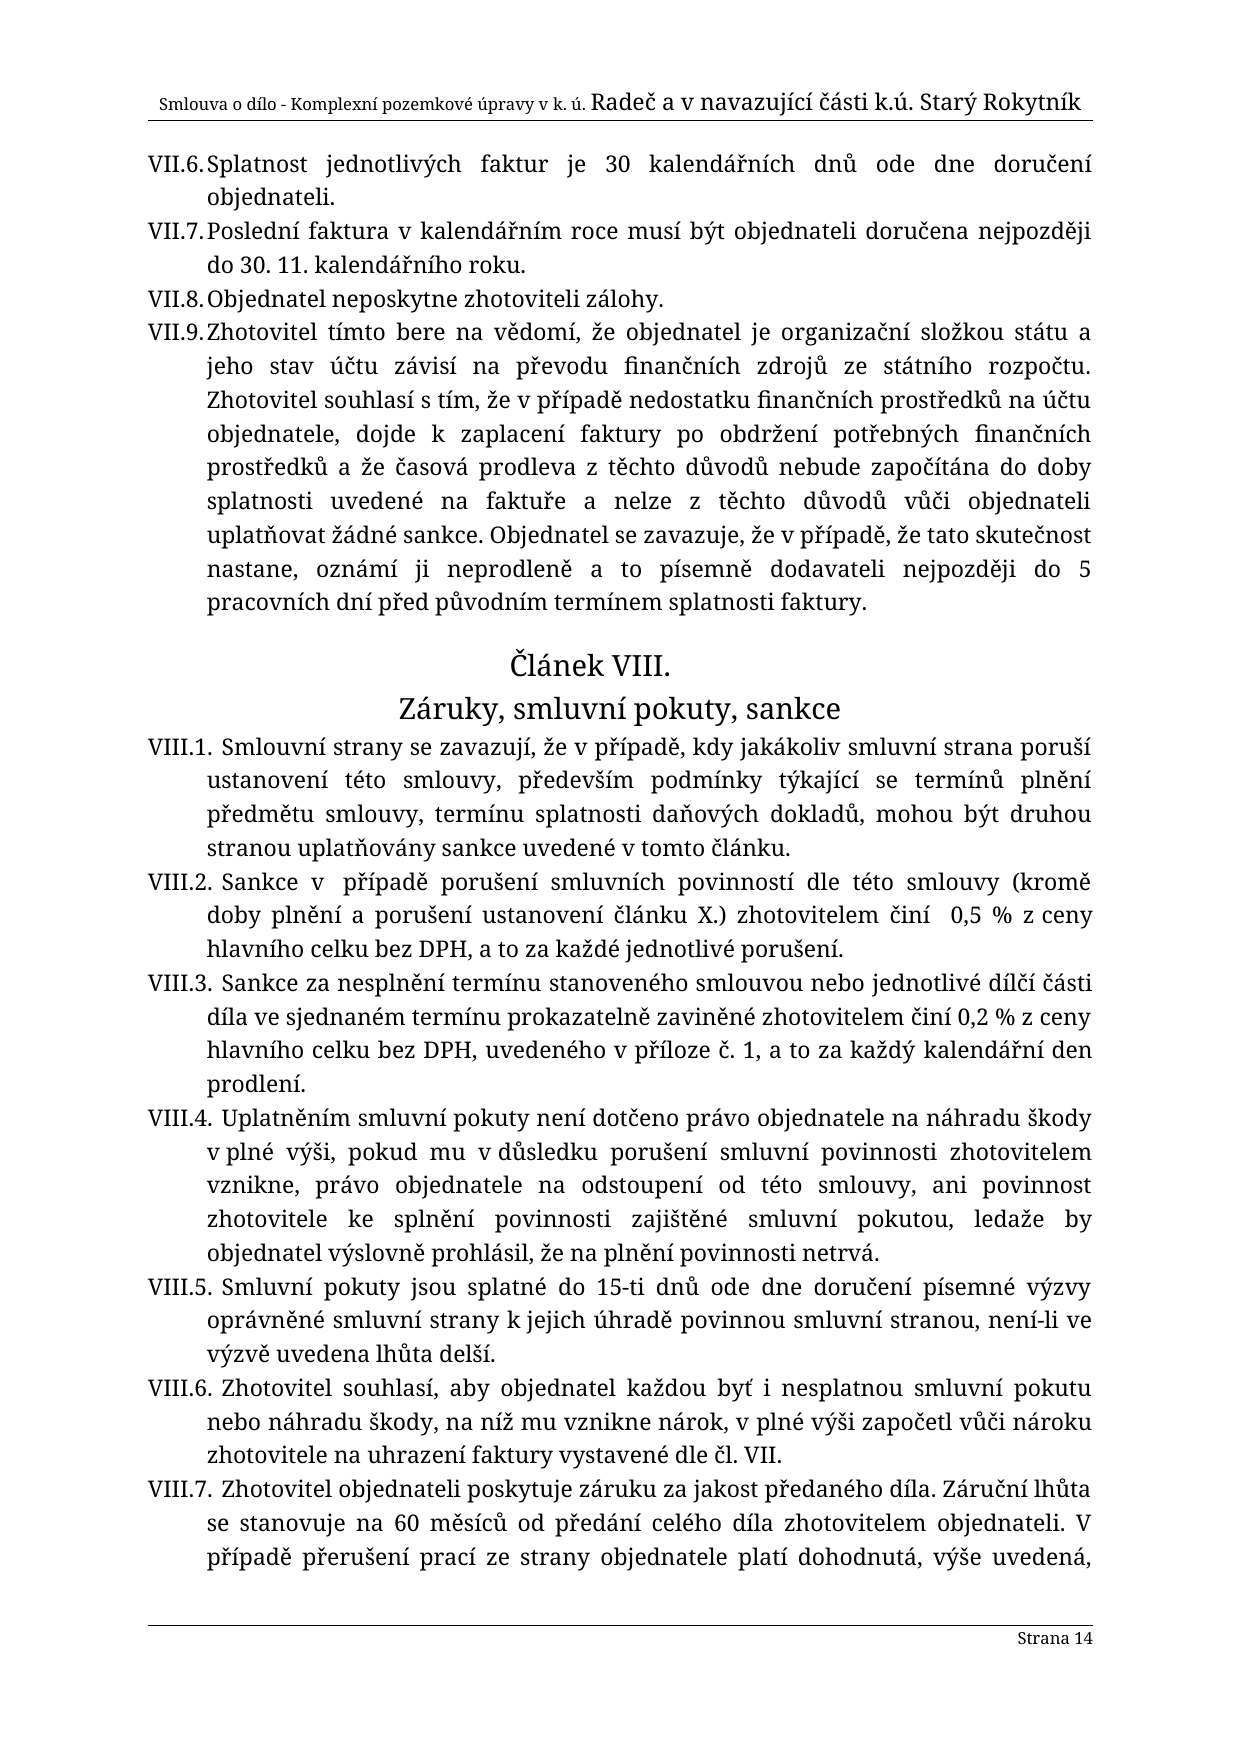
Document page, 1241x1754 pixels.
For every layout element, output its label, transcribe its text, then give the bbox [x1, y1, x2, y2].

subtitle Záruky, smluvní pokuty, sankce [148, 645, 1093, 728]
list Smlouvní strany se zavazují, že v případě, kdy jakákoliv smluvní strana poruší ustanovení této smlouvy, především podmínky týkající se termínů plnění předmětu smlouvy, termínu splatnosti daňových dokladů, mohou být druhou stranou uplatňovány sankce uvedené v tomto článku. [148, 731, 1093, 863]
list Sankce v případě porušení smluvních povinností dle této smlouvy (kromě doby plnění a porušení ustanovení článku X.) zhotovitelem činí 0,5 % z ceny hlavního celku bez DPH, a to za každé jednotlivé porušení. [148, 866, 1093, 964]
list Smluvní pokuty jsou splatné do 15-ti dnů ode dne doručení písemné výzvy oprávněné smluvní strany k jejich úhradě povinnou smluvní stranou, není-li ve výzvě uvedena lhůta delší. [148, 1271, 1093, 1369]
list Poslední faktura v kalendářním roce musí být objednateli doručena nejpozději do 30. 11. kalendářního roku. [148, 215, 1093, 280]
list Objednatel neposkytne zhotoviteli zálohy. [148, 283, 1093, 314]
list Zhotovitel souhlasí, aby objednatel každou byť i nesplatnou smluvní pokutu nebo náhradu škody, na níž mu vznikne nárok, v plné výši započetl vůči nároku zhotovitele na uhrazení faktury vystavené dle čl. VII. [148, 1372, 1093, 1471]
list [148, 1473, 1093, 1572]
list Sankce za nesplnění termínu stanoveného smlouvou nebo jednotlivé dílčí části díla ve sjednaném termínu prokazatelně zaviněné zhotovitelem činí 0,2 % z ceny hlavního celku bez DPH, uvedeného v příloze č. 1, a to za každý kalendářní den prodlení. [148, 967, 1093, 1099]
list Uplatněním smluvní pokuty není dotčeno právo objednatele na náhradu škody v plné výši, pokud mu v důsledku porušení smluvní povinnosti zhotovitelem vznikne, právo objednatele na odstoupení od této smlouvy, ani povinnost zhotovitele ke splnění povinnosti zajištěné smluvní pokutou, ledaže by objednatel výslovně prohlásil, že na plnění povinnosti netrvá. [148, 1102, 1093, 1268]
list Zhotovitel tímto bere na vědomí, že objednatel je organizační složkou státu a jeho stav účtu závisí na převodu finančních zdrojů ze státního rozpočtu. Zhotovitel souhlasí s tím, že v případě nedostatku finančních prostředků na účtu objednatele, dojde k zaplacení faktury po obdržení potřebných finančních prostředků a že časová prodleva z těchto důvodů nebude započítána do doby splatnosti uvedené na faktuře a nelze z těchto důvodů vůči objednateli uplatňovat žádné sankce. Objednatel se zavazuje, že v případě, že tato skutečnost nastane, oznámí ji neprodleně a to písemně dodavateli nejpozději do 5 pracovních dní před původním termínem splatnosti faktury. [148, 316, 1093, 618]
list Splatnost jednotlivých faktur je 30 kalendářních dnů ode dne doručení objednateli. [148, 148, 1093, 213]
